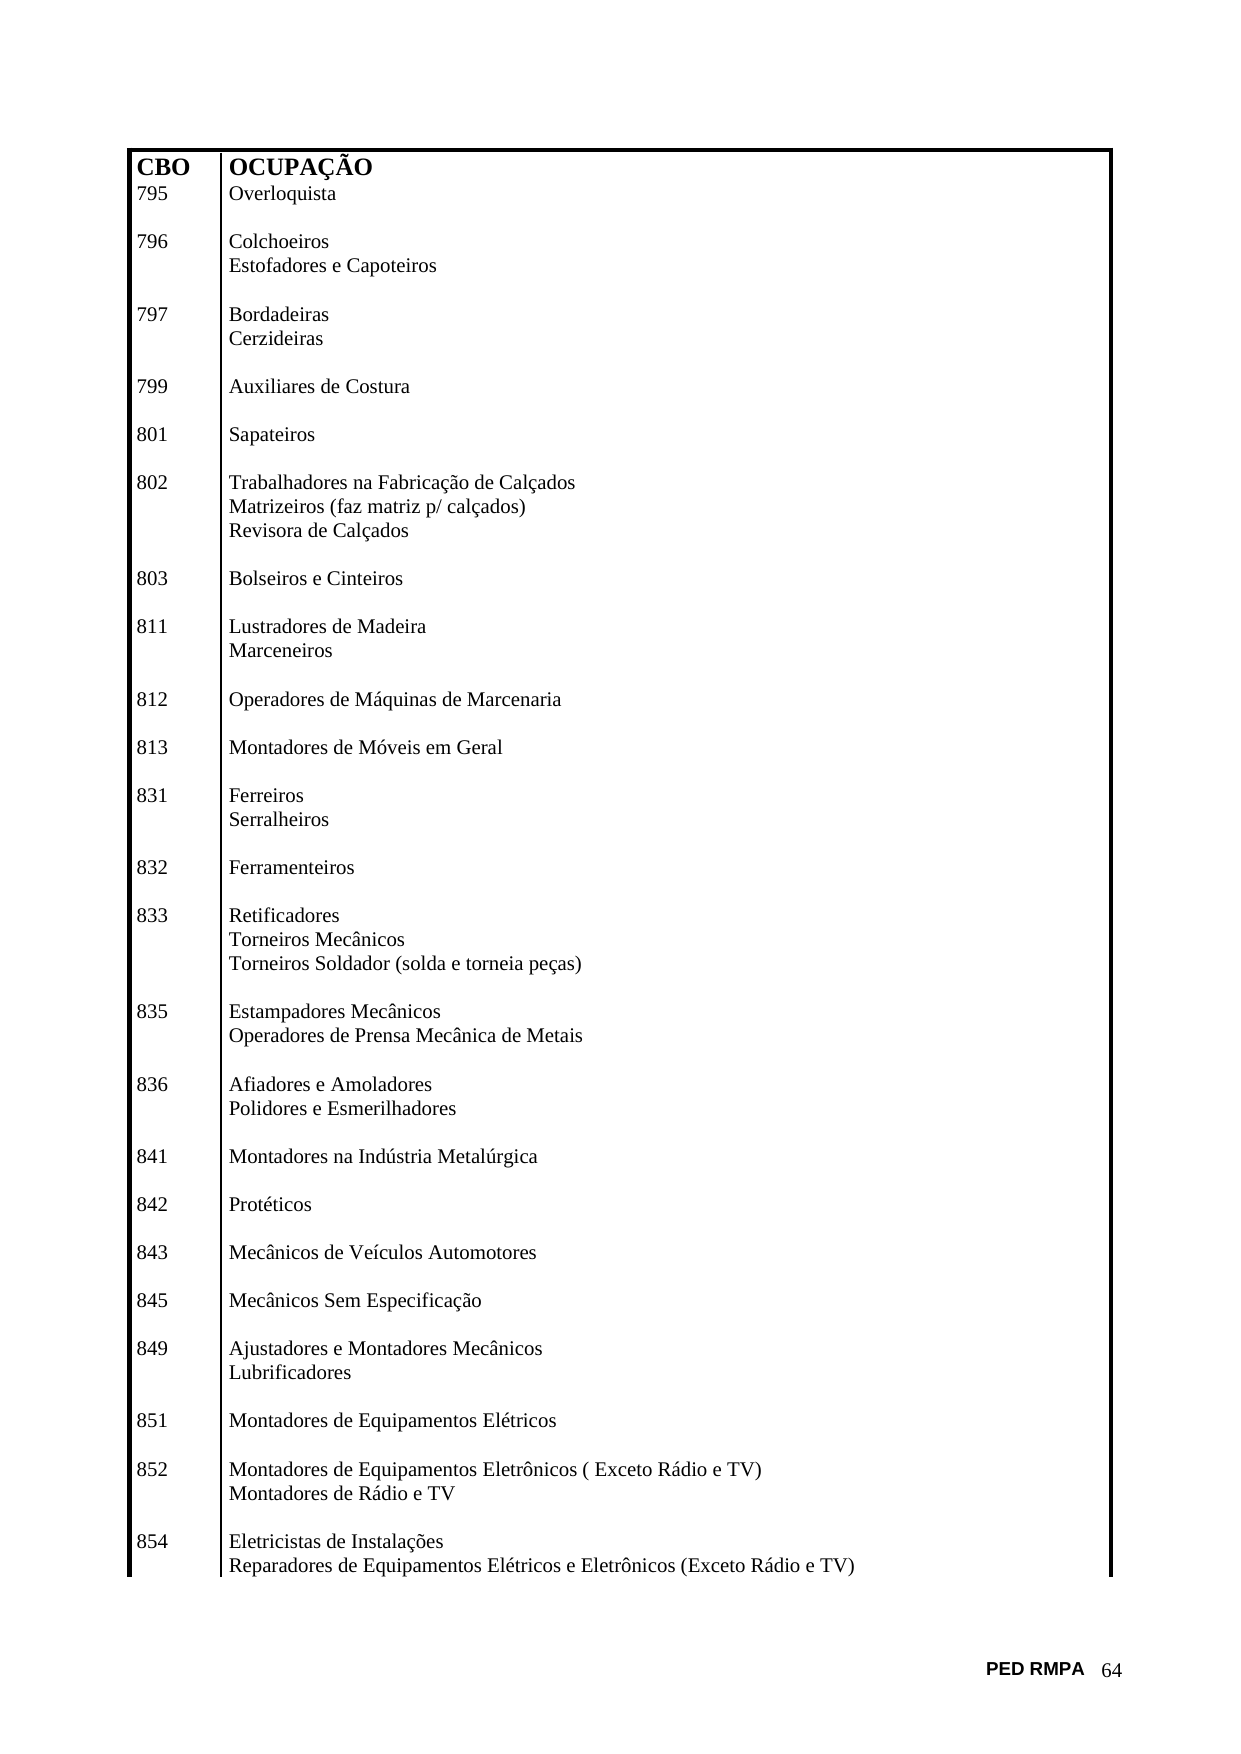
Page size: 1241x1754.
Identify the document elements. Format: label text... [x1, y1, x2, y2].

table_cell 831 [132, 783, 220, 855]
table_header CBO [132, 152, 221, 181]
table_cell Trabalhadores na Fabricação de Calçados Matrizeiros (faz matriz p/ calçados) Revisora de Calçados [222, 470, 1109, 566]
table_cell Operadores de Máquinas de Marcenaria [222, 686, 1109, 734]
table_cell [222, 1529, 1109, 1577]
table_cell Ferramenteiros [222, 855, 1109, 903]
table_cell 796 [132, 229, 220, 301]
table_cell 854 [132, 1529, 220, 1577]
table_cell 797 [132, 301, 220, 374]
table_cell 843 [132, 1240, 220, 1288]
table_cell 801 [132, 422, 220, 470]
table_cell Bordadeiras Cerzideiras [222, 301, 1109, 374]
table_cell 832 [132, 855, 220, 903]
table_cell 852 [132, 1456, 220, 1529]
table_cell 835 [132, 999, 220, 1071]
table_cell 799 [132, 374, 220, 422]
table_cell 833 [132, 903, 220, 999]
table_cell Auxiliares de Costura [222, 374, 1109, 422]
table_cell Overloquista [222, 181, 1109, 229]
table_cell 836 [132, 1071, 220, 1144]
table_cell 813 [132, 735, 220, 783]
table_cell Ferreiros Serralheiros [222, 783, 1109, 855]
table_cell 803 [132, 566, 220, 614]
table_cell 812 [132, 686, 220, 734]
table_cell 851 [132, 1408, 220, 1456]
table_cell 842 [132, 1192, 220, 1240]
table_cell Lustradores de Madeira Marceneiros [222, 614, 1109, 686]
table_cell Mecânicos Sem Especificação [222, 1288, 1109, 1336]
table_header OCUPAÇÃO [222, 152, 1109, 181]
table_cell Mecânicos de Veículos Automotores [222, 1240, 1109, 1288]
table_cell Protéticos [222, 1192, 1109, 1240]
table_cell 795 [132, 181, 220, 229]
table_cell Bolseiros e Cinteiros [222, 566, 1109, 614]
table_cell Ajustadores e Montadores Mecânicos Lubrificadores [222, 1336, 1109, 1408]
table_cell 845 [132, 1288, 220, 1336]
table_cell Sapateiros [222, 422, 1109, 470]
table_cell 849 [132, 1336, 220, 1408]
table_cell Montadores na Indústria Metalúrgica [222, 1144, 1109, 1192]
table_cell Afiadores e Amoladores Polidores e Esmerilhadores [222, 1071, 1109, 1144]
table_cell Colchoeiros Estofadores e Capoteiros [222, 229, 1109, 301]
table_cell Montadores de Equipamentos Eletrônicos ( Exceto Rádio e TV) Montadores de Rádio e TV [222, 1456, 1109, 1529]
table_cell 811 [132, 614, 220, 686]
table_cell 802 [132, 470, 220, 566]
table_cell Retificadores Torneiros Mecânicos Torneiros Soldador (solda e torneia peças) [222, 903, 1109, 999]
table_cell 841 [132, 1144, 220, 1192]
table_cell Montadores de Móveis em Geral [222, 735, 1109, 783]
table_cell Montadores de Equipamentos Elétricos [222, 1408, 1109, 1456]
table_cell Estampadores Mecânicos Operadores de Prensa Mecânica de Metais [222, 999, 1109, 1071]
